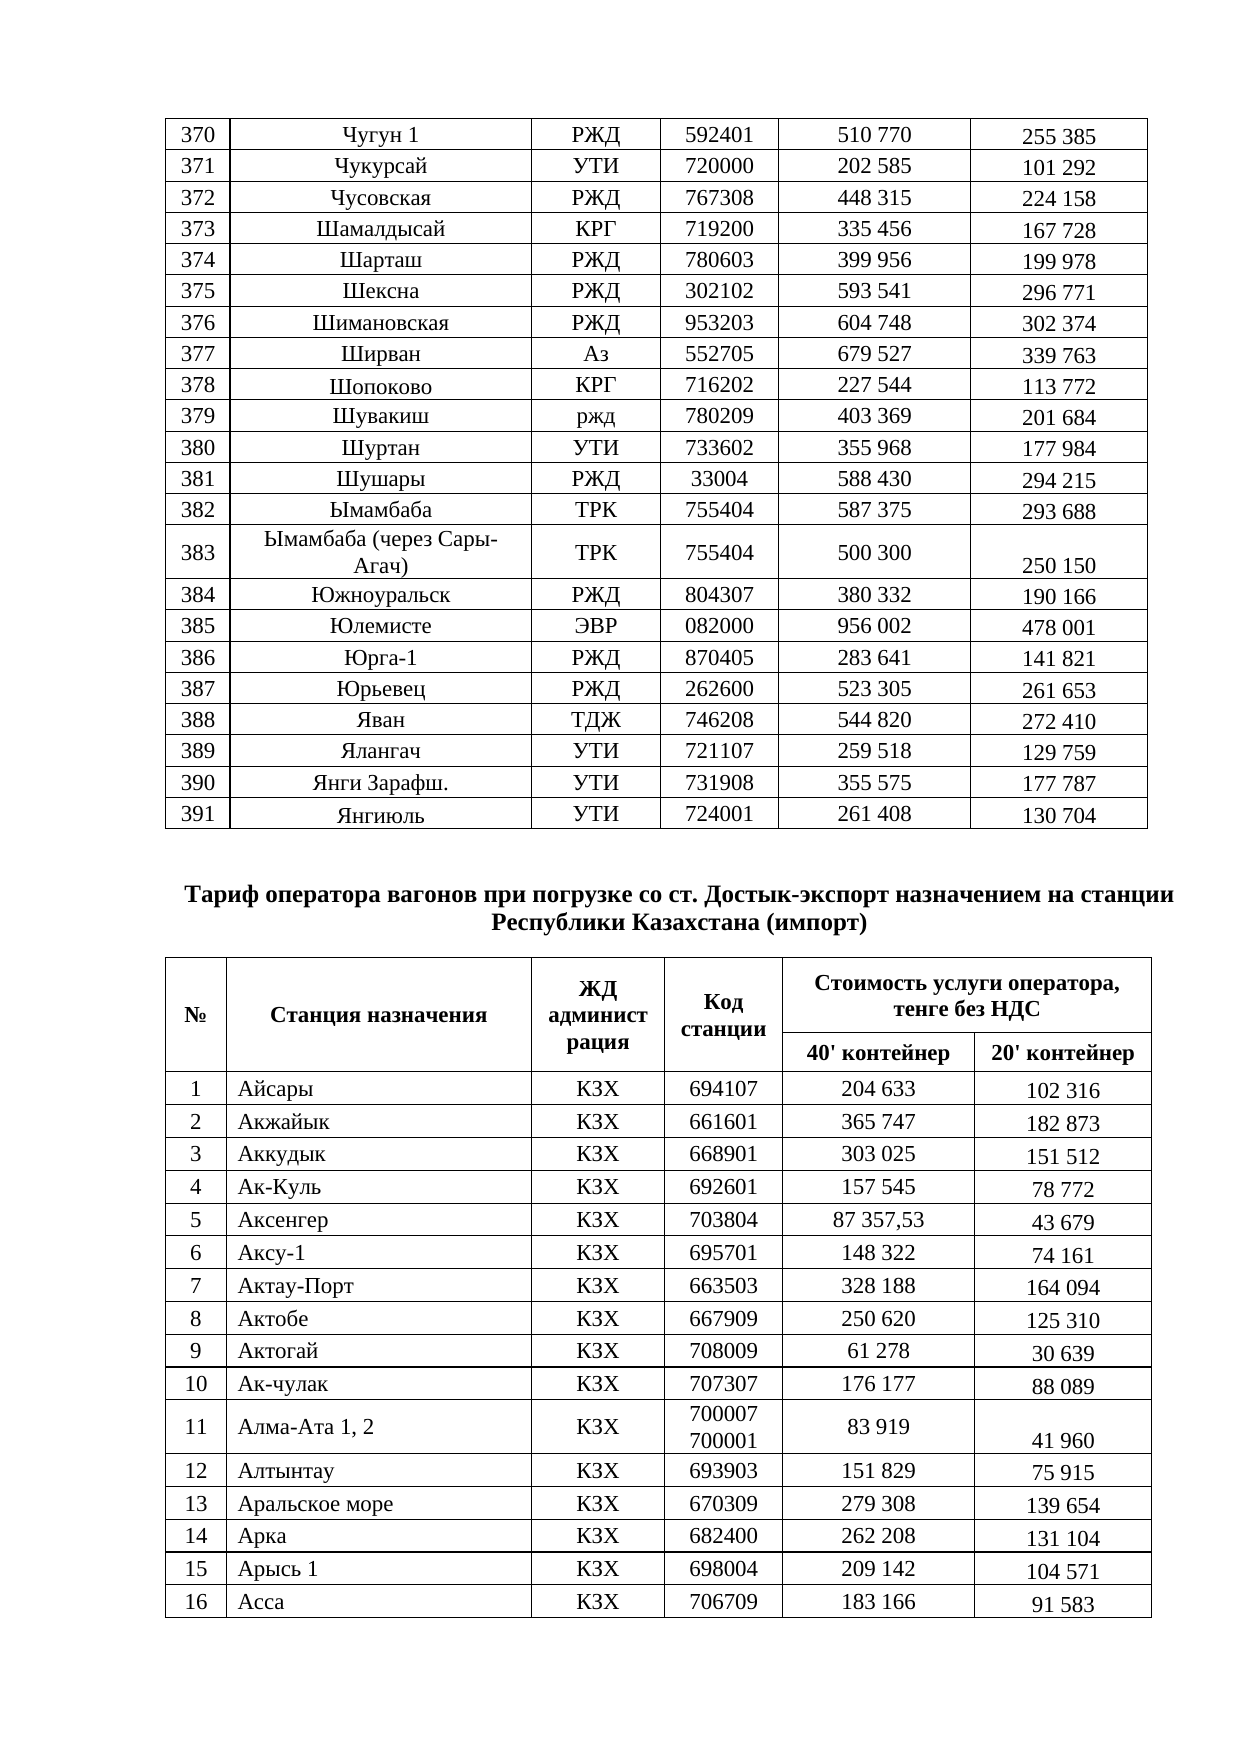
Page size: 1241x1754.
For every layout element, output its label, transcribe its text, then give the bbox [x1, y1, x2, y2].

table_cell 746208 [661, 704, 778, 734]
table_cell 523 305 [779, 673, 970, 703]
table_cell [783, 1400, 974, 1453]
table_cell 296 771 [971, 275, 1147, 306]
table_cell ржд [532, 400, 660, 431]
table_cell УТИ [532, 735, 660, 766]
table_cell 177 984 [971, 432, 1147, 462]
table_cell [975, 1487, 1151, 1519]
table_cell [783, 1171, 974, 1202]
table_cell 720000 [661, 150, 778, 181]
table_cell ТРК [532, 494, 660, 524]
table_cell 500 300 [779, 525, 970, 578]
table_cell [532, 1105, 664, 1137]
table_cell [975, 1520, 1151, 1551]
table_cell Ымамбаба [231, 494, 531, 524]
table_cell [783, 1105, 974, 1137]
table_cell 804307 [661, 579, 778, 609]
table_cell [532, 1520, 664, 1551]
table_cell 552705 [661, 338, 778, 368]
table_cell 261 653 [971, 673, 1147, 703]
table_cell Шувакиш [231, 400, 531, 431]
table_cell 384 [166, 579, 229, 609]
table_cell Чугун 1 [231, 119, 531, 149]
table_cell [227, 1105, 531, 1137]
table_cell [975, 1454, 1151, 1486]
table_cell 201 684 [971, 400, 1147, 431]
table_cell Ширван [231, 338, 531, 368]
table_cell 082000 [661, 610, 778, 641]
table_cell 478 001 [971, 610, 1147, 641]
table_cell 302102 [661, 275, 778, 306]
table_cell РЖД [532, 275, 660, 306]
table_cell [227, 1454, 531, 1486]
table_cell КРГ [532, 369, 660, 399]
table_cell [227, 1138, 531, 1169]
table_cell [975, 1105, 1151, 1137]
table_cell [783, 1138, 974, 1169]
table_cell 33004 [661, 463, 778, 493]
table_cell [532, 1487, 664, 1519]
table_cell Чукурсай [231, 150, 531, 181]
table_cell 113 772 [971, 369, 1147, 399]
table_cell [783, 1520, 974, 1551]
table_cell Шарташ [231, 244, 531, 274]
table_cell 379 [166, 400, 229, 431]
table_cell 716202 [661, 369, 778, 399]
table_cell Аз [532, 338, 660, 368]
table_cell 383 [166, 525, 229, 578]
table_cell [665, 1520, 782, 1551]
table_cell УТИ [532, 432, 660, 462]
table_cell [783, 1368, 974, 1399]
table_cell 956 002 [779, 610, 970, 641]
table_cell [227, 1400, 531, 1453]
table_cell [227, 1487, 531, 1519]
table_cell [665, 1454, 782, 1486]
table_cell Шушары [231, 463, 531, 493]
table_cell 510 770 [779, 119, 970, 149]
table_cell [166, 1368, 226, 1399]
table_cell 403 369 [779, 400, 970, 431]
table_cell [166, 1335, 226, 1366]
table_cell РЖД [532, 119, 660, 149]
table_cell 377 [166, 338, 229, 368]
table_cell 373 [166, 213, 229, 243]
table_header ЖД администрация [532, 958, 664, 1071]
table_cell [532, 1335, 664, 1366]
table_cell 302 374 [971, 307, 1147, 337]
table_cell Юрьевец [231, 673, 531, 703]
table_cell ЭВР [532, 610, 660, 641]
table_cell 261 408 [779, 798, 970, 828]
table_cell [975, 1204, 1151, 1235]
table_cell 381 [166, 463, 229, 493]
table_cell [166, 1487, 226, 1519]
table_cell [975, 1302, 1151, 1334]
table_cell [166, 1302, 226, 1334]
table_header Стоимость услуги оператора, тенге без НДС [783, 958, 1151, 1032]
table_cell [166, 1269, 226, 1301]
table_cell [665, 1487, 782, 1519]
table_cell Южноуральск [231, 579, 531, 609]
table_cell 380 [166, 432, 229, 462]
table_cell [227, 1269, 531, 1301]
table_cell 382 [166, 494, 229, 524]
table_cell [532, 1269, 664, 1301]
table_cell 755404 [661, 525, 778, 578]
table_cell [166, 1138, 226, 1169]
table_cell 129 759 [971, 735, 1147, 766]
table_cell 202 585 [779, 150, 970, 181]
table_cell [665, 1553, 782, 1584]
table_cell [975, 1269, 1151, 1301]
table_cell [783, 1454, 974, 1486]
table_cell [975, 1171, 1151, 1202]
table_cell РЖД [532, 244, 660, 274]
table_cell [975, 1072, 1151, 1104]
table_cell 255 385 [971, 119, 1147, 149]
table_cell КРГ [532, 213, 660, 243]
table_cell 250 150 [971, 525, 1147, 578]
table_cell РЖД [532, 307, 660, 337]
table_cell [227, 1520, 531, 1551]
table_cell 391 [166, 798, 229, 828]
table_cell 731908 [661, 767, 778, 797]
table_cell 141 821 [971, 642, 1147, 672]
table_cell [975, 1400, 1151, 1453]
table_cell РЖД [532, 182, 660, 212]
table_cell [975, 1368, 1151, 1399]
table_cell 593 541 [779, 275, 970, 306]
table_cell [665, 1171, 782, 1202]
table_cell 755404 [661, 494, 778, 524]
table_cell 199 978 [971, 244, 1147, 274]
table_cell 724001 [661, 798, 778, 828]
table_cell 375 [166, 275, 229, 306]
table_cell 177 787 [971, 767, 1147, 797]
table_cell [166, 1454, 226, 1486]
table_cell Яван [231, 704, 531, 734]
table_cell 780603 [661, 244, 778, 274]
table_cell 588 430 [779, 463, 970, 493]
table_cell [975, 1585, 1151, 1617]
table_cell 355 575 [779, 767, 970, 797]
table_cell 587 375 [779, 494, 970, 524]
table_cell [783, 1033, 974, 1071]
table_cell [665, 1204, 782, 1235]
table_cell ТРК [532, 525, 660, 578]
table_cell 870405 [661, 642, 778, 672]
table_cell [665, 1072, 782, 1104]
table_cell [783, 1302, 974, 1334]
table_cell 227 544 [779, 369, 970, 399]
table_cell 388 [166, 704, 229, 734]
table_cell 283 641 [779, 642, 970, 672]
table_cell РЖД [532, 579, 660, 609]
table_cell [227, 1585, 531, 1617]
table_cell 355 968 [779, 432, 970, 462]
table_cell Юрга-1 [231, 642, 531, 672]
table_cell 544 820 [779, 704, 970, 734]
table_cell 335 456 [779, 213, 970, 243]
table_cell ТДЖ [532, 704, 660, 734]
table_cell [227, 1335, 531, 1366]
table_cell 224 158 [971, 182, 1147, 212]
table_cell 371 [166, 150, 229, 181]
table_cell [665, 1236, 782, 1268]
table_cell 370 [166, 119, 229, 149]
table_cell 592401 [661, 119, 778, 149]
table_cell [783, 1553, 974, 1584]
text Тариф оператора вагонов при погрузке со ст. Достык-экспорт назначением на станции Республики Казахстана (импорт) [177, 879, 1181, 936]
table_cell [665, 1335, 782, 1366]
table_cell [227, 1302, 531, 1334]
table_cell 733602 [661, 432, 778, 462]
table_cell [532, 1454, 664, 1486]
table_cell УТИ [532, 767, 660, 797]
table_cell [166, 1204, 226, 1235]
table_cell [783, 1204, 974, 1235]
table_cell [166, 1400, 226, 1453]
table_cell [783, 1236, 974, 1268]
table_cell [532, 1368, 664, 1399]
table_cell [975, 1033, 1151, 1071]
table_cell 719200 [661, 213, 778, 243]
table_cell 272 410 [971, 704, 1147, 734]
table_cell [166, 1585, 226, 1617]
table_cell 130 704 [971, 798, 1147, 828]
table_cell 767308 [661, 182, 778, 212]
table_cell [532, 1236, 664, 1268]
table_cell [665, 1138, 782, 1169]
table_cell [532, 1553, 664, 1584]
table_cell 953203 [661, 307, 778, 337]
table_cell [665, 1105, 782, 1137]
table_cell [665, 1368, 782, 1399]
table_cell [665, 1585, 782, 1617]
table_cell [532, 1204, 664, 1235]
table_cell РЖД [532, 642, 660, 672]
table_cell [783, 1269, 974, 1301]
table_cell Янги Зарафш. [231, 767, 531, 797]
table_cell 390 [166, 767, 229, 797]
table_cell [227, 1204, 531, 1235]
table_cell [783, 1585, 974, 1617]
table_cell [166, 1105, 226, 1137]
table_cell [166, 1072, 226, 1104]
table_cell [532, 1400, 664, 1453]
table_cell 378 [166, 369, 229, 399]
table_cell УТИ [532, 798, 660, 828]
table_cell 167 728 [971, 213, 1147, 243]
table_cell 386 [166, 642, 229, 672]
table_cell Шимановская [231, 307, 531, 337]
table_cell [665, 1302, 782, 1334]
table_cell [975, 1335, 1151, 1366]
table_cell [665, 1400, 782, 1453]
table_cell Ымамбаба (через Сары-Агач) [231, 525, 531, 578]
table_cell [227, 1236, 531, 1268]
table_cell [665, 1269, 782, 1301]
table_cell РЖД [532, 673, 660, 703]
table_cell 448 315 [779, 182, 970, 212]
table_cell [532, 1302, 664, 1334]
table_cell 399 956 [779, 244, 970, 274]
table_cell Шексна [231, 275, 531, 306]
table_cell 293 688 [971, 494, 1147, 524]
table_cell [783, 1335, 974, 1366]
table_cell 101 292 [971, 150, 1147, 181]
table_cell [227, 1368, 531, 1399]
table_cell Шуртан [231, 432, 531, 462]
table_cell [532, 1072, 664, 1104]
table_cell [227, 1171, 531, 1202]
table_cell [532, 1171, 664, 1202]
table_cell Янгиюль [231, 798, 531, 828]
table_cell УТИ [532, 150, 660, 181]
table_cell Юлемисте [231, 610, 531, 641]
table_cell 294 215 [971, 463, 1147, 493]
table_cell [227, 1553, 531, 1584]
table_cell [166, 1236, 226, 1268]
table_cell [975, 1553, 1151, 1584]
table_cell РЖД [532, 463, 660, 493]
table_cell Шамалдысай [231, 213, 531, 243]
table_cell 374 [166, 244, 229, 274]
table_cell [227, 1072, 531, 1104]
table_header Код станции [665, 958, 782, 1071]
table_cell 339 763 [971, 338, 1147, 368]
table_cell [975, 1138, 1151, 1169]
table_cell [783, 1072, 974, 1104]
table_cell 190 166 [971, 579, 1147, 609]
table_cell 387 [166, 673, 229, 703]
table_cell 604 748 [779, 307, 970, 337]
table_cell 380 332 [779, 579, 970, 609]
table_header Станция назначения [227, 958, 531, 1071]
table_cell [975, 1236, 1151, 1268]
table_cell 679 527 [779, 338, 970, 368]
table_cell 385 [166, 610, 229, 641]
table_cell Чусовская [231, 182, 531, 212]
table_cell 262600 [661, 673, 778, 703]
table_cell Ялангач [231, 735, 531, 766]
table_cell 389 [166, 735, 229, 766]
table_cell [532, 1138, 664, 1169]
table_cell 721107 [661, 735, 778, 766]
table_cell 372 [166, 182, 229, 212]
table_cell 780209 [661, 400, 778, 431]
table_cell Шопоково [231, 369, 531, 399]
table_header № [166, 958, 226, 1071]
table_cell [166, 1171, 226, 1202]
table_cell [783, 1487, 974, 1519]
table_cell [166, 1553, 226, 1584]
table_cell 259 518 [779, 735, 970, 766]
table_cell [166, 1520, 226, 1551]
table_cell 376 [166, 307, 229, 337]
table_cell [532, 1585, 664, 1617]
